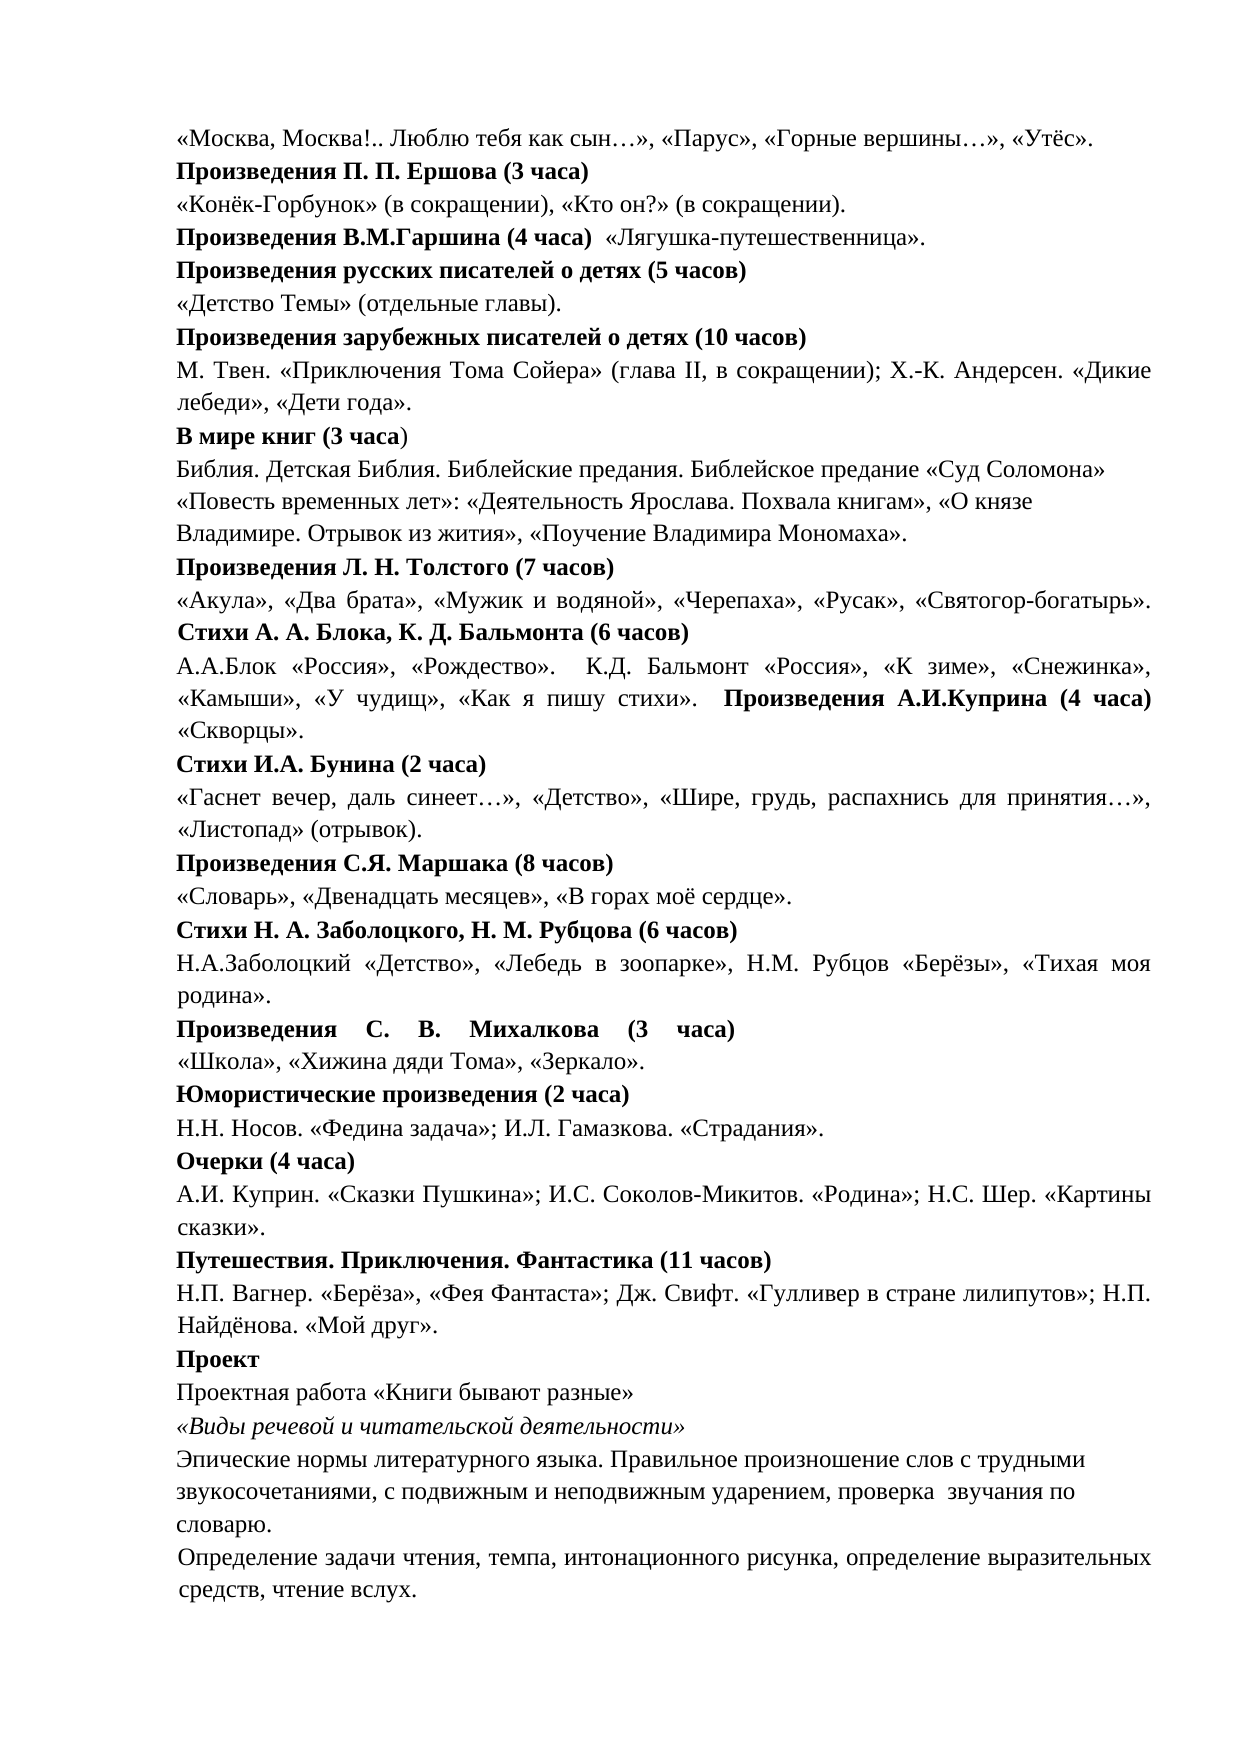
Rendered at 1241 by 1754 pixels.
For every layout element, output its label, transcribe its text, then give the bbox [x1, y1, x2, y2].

text М. Твен. «Приключения Тома Сойера» (глава II, в сокращении); Х.-К. Андерсен. «Дикие лебеди», «Дети года». [176, 355, 1152, 416]
text А.И. Куприн. «Сказки Пушкина»; И.С. Соколов-Микитов. «Родина»; Н.С. Шер. «Картины сказки». [176, 1179, 1152, 1240]
text Н.Н. Носов. «Федина задача»; И.Л. Гамазкова. «Страдания». [176, 1113, 1152, 1141]
text Библия. Детская Библия. Библейские предания. Библейское предание «Суд Соломона» «Повесть временных лет»: «Деятельность Ярослава. Похвала книгам», «О князе Владимире. Отрывок из жития», «Поучение Владимира Мономаха». [176, 454, 1152, 547]
subtitle Проект [176, 1344, 1152, 1373]
text «Словарь», «Двенадцать месяцев», «В горах моё сердце». [176, 881, 1152, 910]
text «Виды речевой и читательской деятельности» [176, 1411, 1152, 1440]
subtitle Стихи И.А. Бунина (2 часа) [176, 749, 1152, 778]
text «Гаснет вечер, даль синеет…», «Детство», «Шире, грудь, распахнись для принятия…», «Листопад» (отрывок). [176, 782, 1152, 843]
text Проектная работа «Книги бывают разные» [176, 1377, 1152, 1406]
text Произведения С. В. Михалкова (3 часа) «Школа», «Хижина дяди Тома», «Зеркало». [176, 1014, 736, 1074]
subtitle Очерки (4 часа) [176, 1146, 1152, 1175]
subtitle Стихи Н. А. Заболоцкого, Н. М. Рубцова (6 часов) [176, 915, 1152, 943]
subtitle Произведения Л. Н. Толстого (7 часов) [176, 552, 1152, 581]
text А.А.Блок «Россия», «Рождество». К.Д. Бальмонт «Россия», «К зиме», «Снежинка», «Камыши», «У чудищ», «Как я пишу стихи». Произведения А.И.Куприна (4 часа) «Скворцы». [176, 651, 1152, 744]
text «Детство Темы» (отдельные главы). [176, 288, 1152, 317]
text Произведения С.Я. Маршака (8 часов) [176, 848, 1152, 877]
text Определение задачи чтения, темпа, интонационного рисунка, определение выразительных средств, чтение вслух. [177, 1542, 1152, 1603]
subtitle В мире книг (3 часа) [176, 421, 1152, 450]
text Юмористические произведения (2 часа) [176, 1079, 1152, 1108]
text «Акула», «Два брата», «Мужик и водяной», «Черепаха», «Русак», «Святогор-богатырь». Стихи А. А. Блока, К. Д. Бальмонта (6 часов) [176, 585, 1152, 646]
subtitle Произведения П. П. Ершова (3 часа) [176, 156, 1152, 185]
subtitle Путешествия. Приключения. Фантастика (11 часов) [176, 1245, 1152, 1274]
subtitle Произведения зарубежных писателей о детях (10 часов) [176, 322, 1152, 351]
text Н.А.Заболоцкий «Детство», «Лебедь в зоопарке», Н.М. Рубцов «Берёзы», «Тихая моя родина». [176, 948, 1152, 1009]
text «Конёк-Горбунок» (в сокращении), «Кто он?» (в сокращении). Произведения В.М.Гаршина (4 часа) «Лягушка-путешественница». [176, 189, 926, 250]
text «Москва, Москва!.. Люблю тебя как сын…», «Парус», «Горные вершины…», «Утёс». [176, 123, 1152, 151]
text Произведения русских писателей о детях (5 часов) [176, 255, 1152, 284]
text Н.П. Вагнер. «Берёза», «Фея Фантаста»; Дж. Свифт. «Гулливер в стране лилипутов»; Н.П. Найдёнова. «Мой друг». [176, 1278, 1152, 1339]
text Эпические нормы литературного языка. Правильное произношение слов с трудными звукосочетаниями, с подвижным и неподвижным ударением, проверка звучания по словарю. [176, 1444, 1152, 1537]
